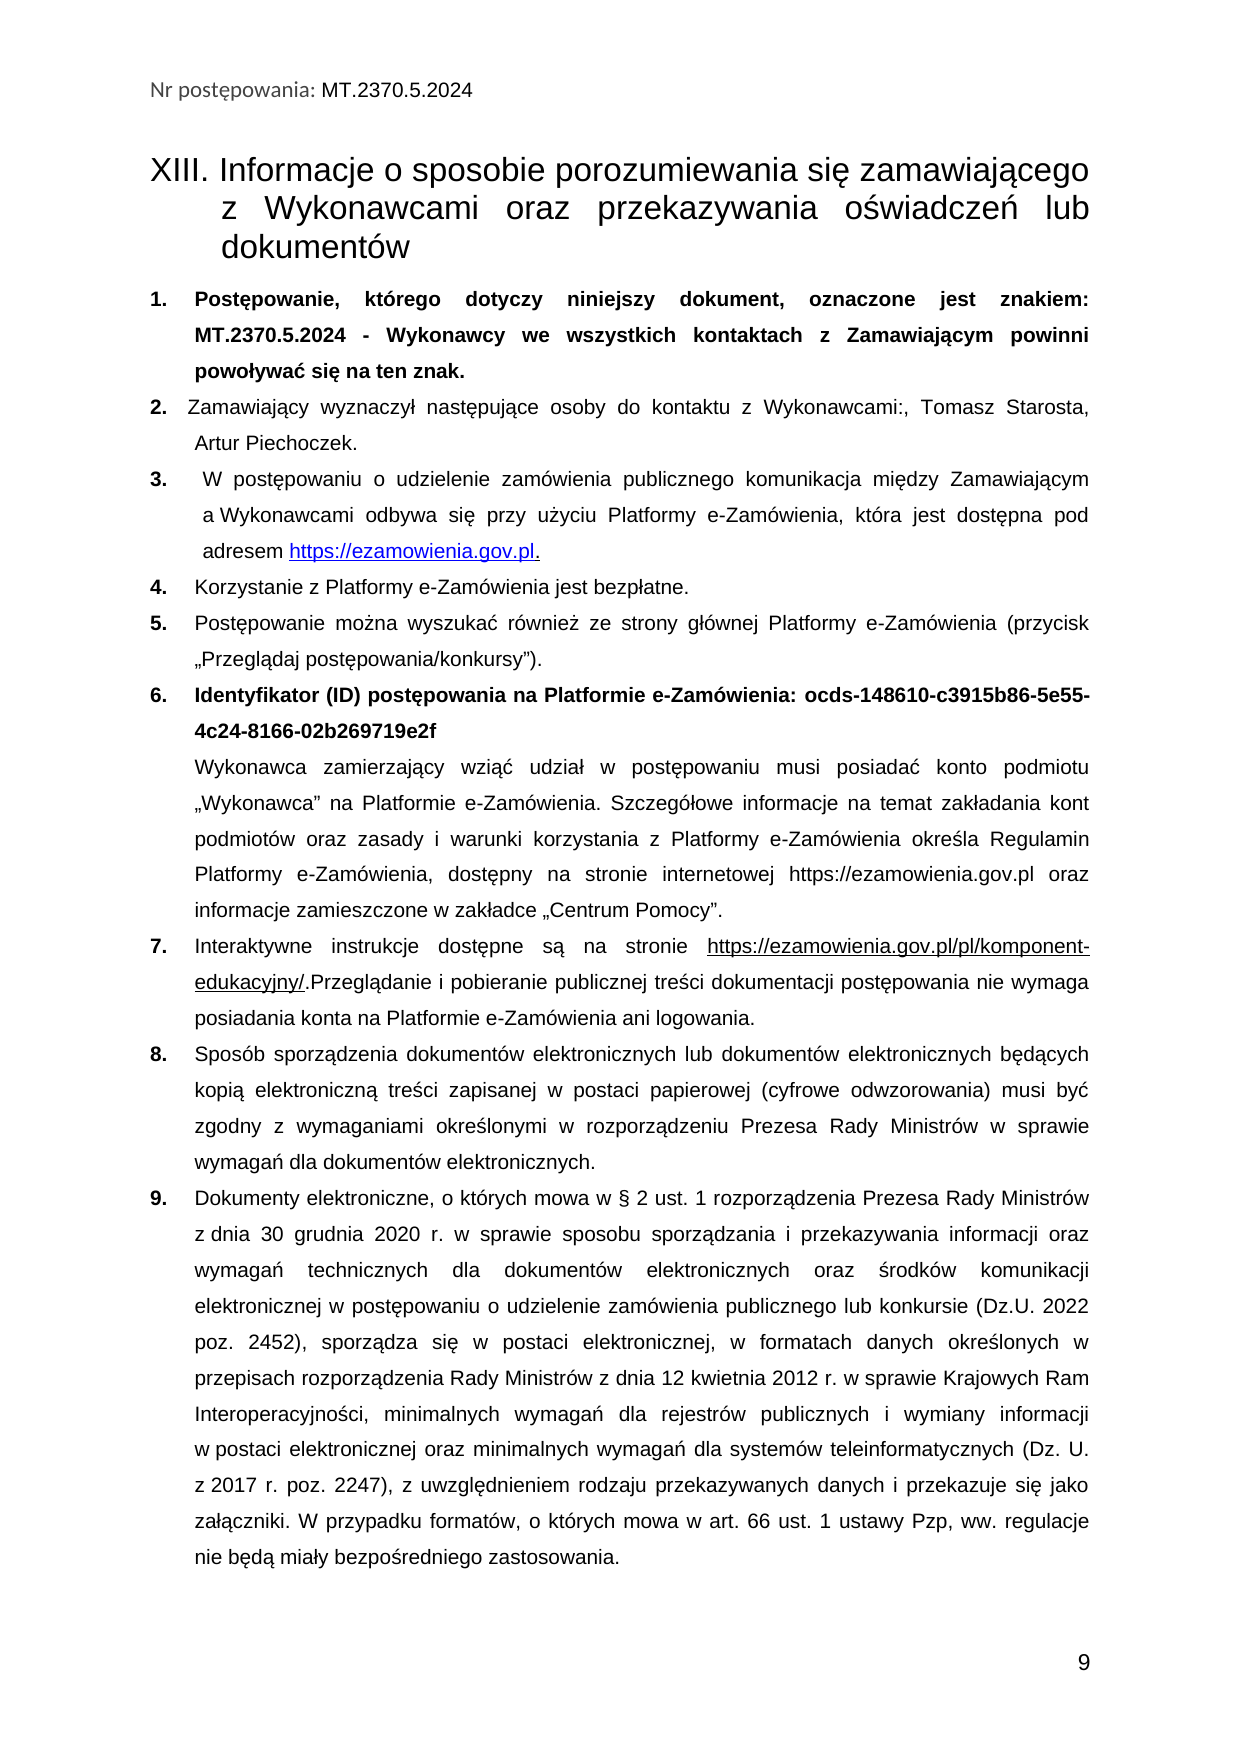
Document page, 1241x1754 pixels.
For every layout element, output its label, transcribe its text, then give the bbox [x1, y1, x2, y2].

list Korzystanie z Platformy e-Zamówienia jest bezpłatne. [150, 575, 1090, 599]
subtitle XIII. Informacje o sposobie porozumiewania się zamawiającego z Wykonawcami oraz przekazywania oświadczeń lub dokumentów [150, 150, 1090, 265]
list Sposób sporządzenia dokumentów elektronicznych lub dokumentów elektronicznych będących kopią elektroniczną treści zapisanej w postaci papierowej (cyfrowe odwzorowania) musi być zgodny z wymaganiami określonymi w rozporządzeniu Prezesa Rady Ministrów w sprawie wymagań dla dokumentów elektronicznych. [150, 1042, 1090, 1174]
list Postępowanie, którego dotyczy niniejszy dokument, oznaczone jest znakiem: MT.2370.5.2024 - Wykonawcy we wszystkich kontaktach z Zamawiającym powinni powoływać się na ten znak. [150, 287, 1090, 383]
list Dokumenty elektroniczne, o których mowa w § 2 ust. 1 rozporządzenia Prezesa Rady Ministrów z dnia 30 grudnia 2020 r. w sprawie sposobu sporządzania i przekazywania informacji oraz wymagań technicznych dla dokumentów elektronicznych oraz środków komunikacji elektronicznej w postępowaniu o udzielenie zamówienia publicznego lub konkursie (Dz.U. 2022 poz. 2452), sporządza się w postaci elektronicznej, w formatach danych określonych w przepisach rozporządzenia Rady Ministrów z dnia 12 kwietnia 2012 r. w sprawie Krajowych Ram Interoperacyjności, minimalnych wymagań dla rejestrów publicznych i wymiany informacji w postaci elektronicznej oraz minimalnych wymagań dla systemów teleinformatycznych (Dz. U. z 2017 r. poz. 2247), z uwzględnieniem rodzaju przekazywanych danych i przekazuje się jako załączniki. W przypadku formatów, o których mowa w art. 66 ust. 1 ustawy Pzp, ww. regulacje nie będą miały bezpośredniego zastosowania. [150, 1186, 1090, 1569]
list Zamawiający wyznaczył następujące osoby do kontaktu z Wykonawcami:, Tomasz Starosta, Artur Piechoczek. [150, 395, 1090, 455]
list W postępowaniu o udzielenie zamówienia publicznego komunikacja między Zamawiającym a Wykonawcami odbywa się przy użyciu Platformy e-Zamówienia, która jest dostępna pod adresem https://ezamowienia.gov.pl. [150, 467, 1090, 563]
list Postępowanie można wyszukać również ze strony głównej Platformy e-Zamówienia (przycisk „Przeglądaj postępowania/konkursy”). [150, 611, 1090, 671]
list Interaktywne instrukcje dostępne są na stronie https://ezamowienia.gov.pl/pl/komponent-edukacyjny/.Przeglądanie i pobieranie publicznej treści dokumentacji postępowania nie wymaga posiadania konta na Platformie e-Zamówienia ani logowania. [150, 934, 1090, 1030]
list Identyfikator (ID) postępowania na Platformie e-Zamówienia: ocds-148610-c3915b86-5e55-4c24-8166-02b269719e2f Wykonawca zamierzający wziąć udział w postępowaniu musi posiadać konto podmiotu „Wykonawca” na Platformie e-Zamówienia. Szczegółowe informacje na temat zakładania kont podmiotów oraz zasady i warunki korzystania z Platformy e-Zamówienia określa Regulamin Platformy e-Zamówienia, dostępny na stronie internetowej https://ezamowienia.gov.pl oraz informacje zamieszczone w zakładce „Centrum Pomocy”. [150, 683, 1090, 922]
